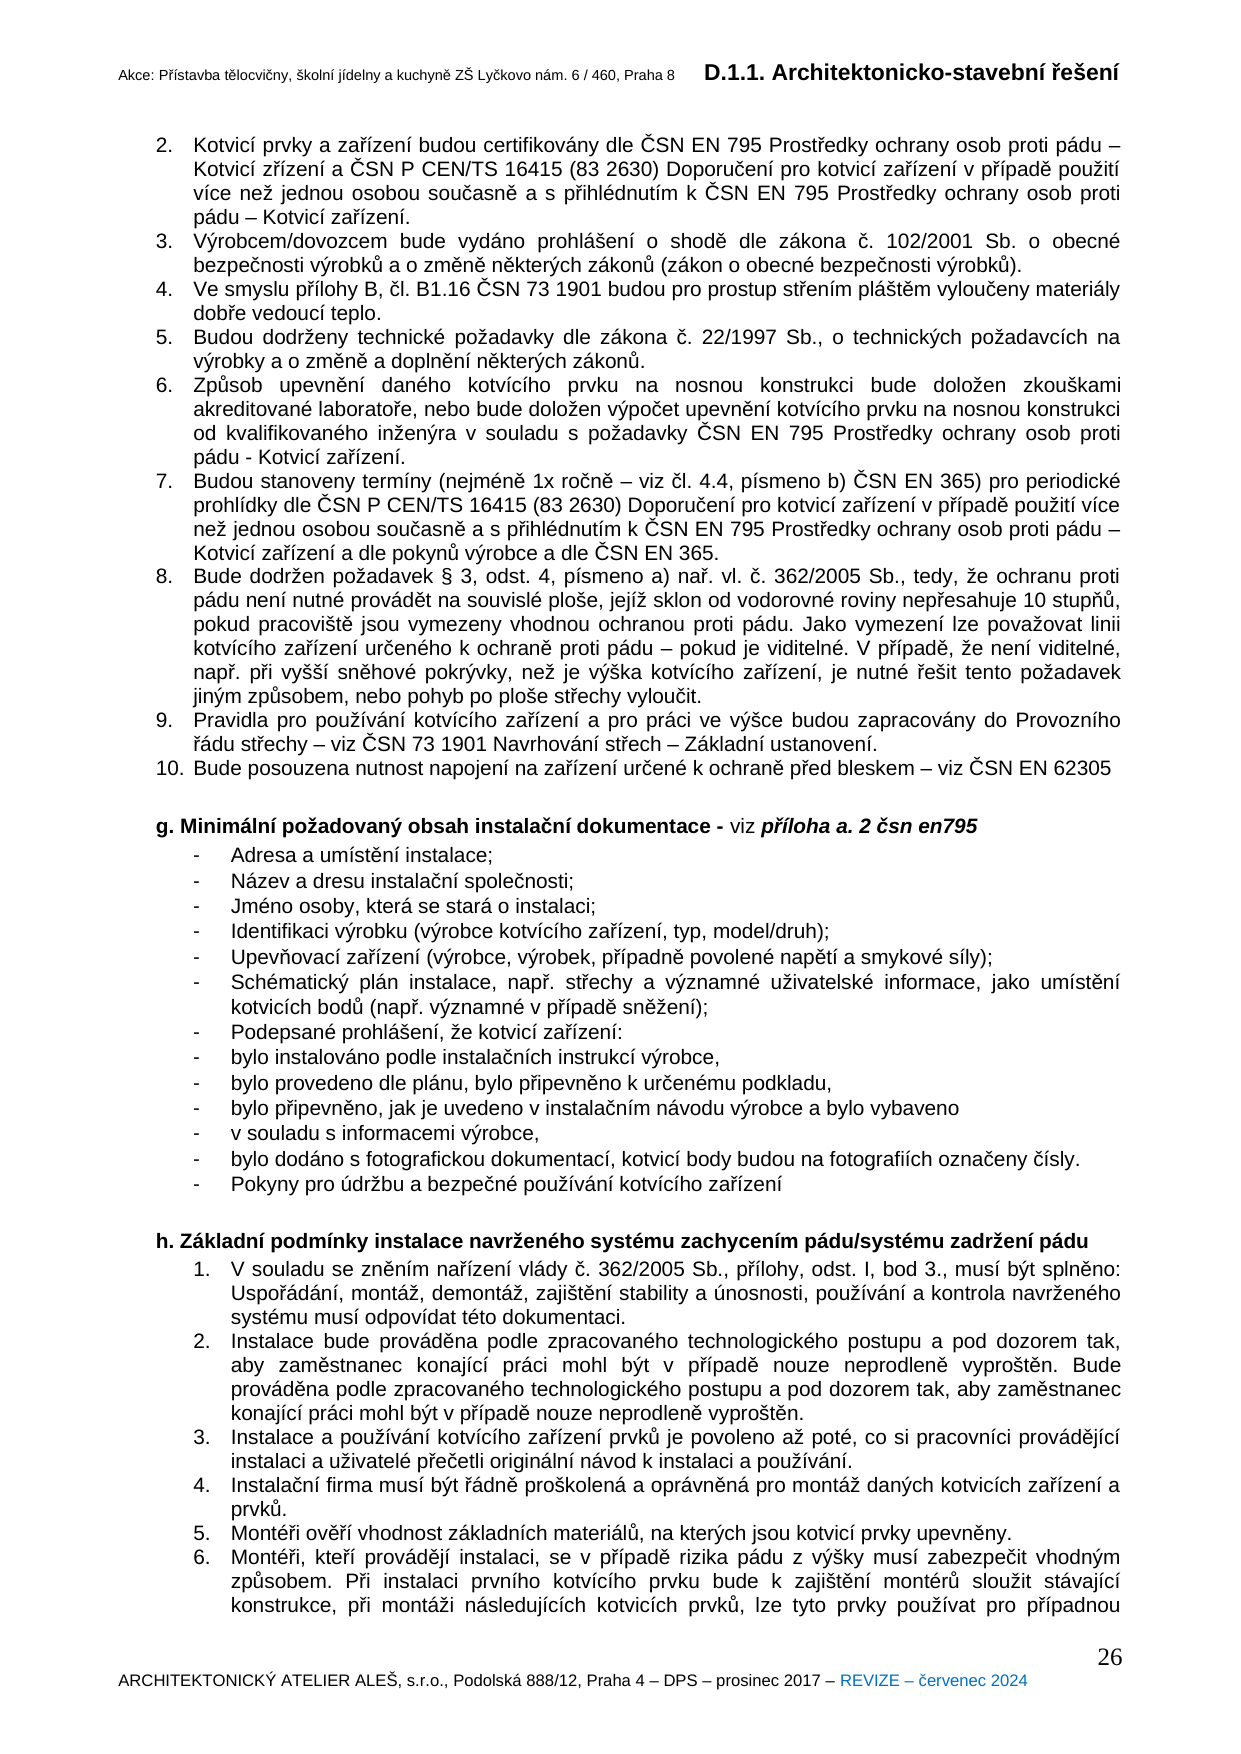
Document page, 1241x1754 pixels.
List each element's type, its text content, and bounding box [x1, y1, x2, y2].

list v souladu s informacemi výrobce, [193, 1121, 1122, 1146]
list Montéři ověří vhodnost základních materiálů, na kterých jsou kotvicí prvky upevněny. [193, 1521, 1122, 1545]
list Název a dresu instalační společnosti; [193, 868, 1122, 893]
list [193, 1545, 1122, 1617]
list Budou dodrženy technické požadavky dle zákona č. 22/1997 Sb., o technických požadavcích na výrobky a o změně a doplnění některých zákonů. [156, 325, 1122, 373]
list V souladu se zněním nařízení vlády č. 362/2005 Sb., přílohy, odst. I, bod 3., musí být splněno: Uspořádání, montáž, demontáž, zajištění stability a únosnosti, používání a kontrola navrženého systému musí odpovídat této dokumentaci. [193, 1257, 1122, 1329]
list Instalační firma musí být řádně proškolená a oprávněná pro montáž daných kotvicích zařízení a prvků. [193, 1473, 1122, 1521]
list Pravidla pro používání kotvícího zařízení a pro práci ve výšce budou zapracovány do Provozního řádu střechy – viz ČSN 73 1901 Navrhování střech – Základní ustanovení. [156, 708, 1122, 756]
list bylo dodáno s fotografickou dokumentací, kotvicí body budou na fotografiích označeny čísly. [193, 1146, 1122, 1171]
list bylo připevněno, jak je uvedeno v instalačním návodu výrobce a bylo vybaveno [193, 1095, 1122, 1121]
list Bude posouzena nutnost napojení na zařízení určené k ochraně před bleskem – viz ČSN EN 62305 [156, 756, 1122, 780]
list Budou stanoveny termíny (nejméně 1x ročně – viz čl. 4.4, písmeno b) ČSN EN 365) pro periodické prohlídky dle ČSN P CEN/TS 16415 (83 2630) Doporučení pro kotvicí zařízení v případě použití více než jednou osobou současně a s přihlédnutím k ČSN EN 795 Prostředky ochrany osob proti pádu – Kotvicí zařízení a dle pokynů výrobce a dle ČSN EN 365. [156, 468, 1122, 564]
list Identifikaci výrobku (výrobce kotvícího zařízení, typ, model/druh); [193, 919, 1122, 944]
list Jméno osoby, která se stará o instalaci; [193, 893, 1122, 919]
text g. Minimální požadovaný obsah instalační dokumentace - viz příloha a. 2 čsn en795 [118, 814, 1122, 838]
list Bude dodržen požadavek § 3, odst. 4, písmeno a) nař. vl. č. 362/2005 Sb., tedy, že ochranu proti pádu není nutné provádět na souvislé ploše, jejíž sklon od vodorovné roviny nepřesahuje 10 stupňů, pokud pracoviště jsou vymezeny vhodnou ochranou proti pádu. Jako vymezení lze považovat linii kotvícího zařízení určeného k ochraně proti pádu – pokud je viditelné. V případě, že není viditelné, např. při vyšší sněhové pokrývky, než je výška kotvícího zařízení, je nutné řešit tento požadavek jiným způsobem, nebo pohyb po ploše střechy vyloučit. [156, 564, 1122, 708]
list Kotvicí prvky a zařízení budou certifikovány dle ČSN EN 795 Prostředky ochrany osob proti pádu – Kotvicí zřízení a ČSN P CEN/TS 16415 (83 2630) Doporučení pro kotvicí zařízení v případě použití více než jednou osobou současně a s přihlédnutím k ČSN EN 795 Prostředky ochrany osob proti pádu – Kotvicí zařízení. [156, 133, 1122, 229]
list Instalace bude prováděna podle zpracovaného technologického postupu a pod dozorem tak, aby zaměstnanec konající práci mohl být v případě nouze neprodleně vyproštěn. Bude prováděna podle zpracovaného technologického postupu a pod dozorem tak, aby zaměstnanec konající práci mohl být v případě nouze neprodleně vyproštěn. [193, 1329, 1122, 1425]
list Výrobcem/dovozcem bude vydáno prohlášení o shodě dle zákona č. 102/2001 Sb. o obecné bezpečnosti výrobků a o změně některých zákonů (zákon o obecné bezpečnosti výrobků). [156, 229, 1122, 277]
list Instalace a používání kotvícího zařízení prvků je povoleno až poté, co si pracovníci provádějící instalaci a uživatelé přečetli originální návod k instalaci a používání. [193, 1425, 1122, 1473]
list bylo provedeno dle plánu, bylo připevněno k určenému podkladu, [193, 1070, 1122, 1095]
list Schématický plán instalace, např. střechy a významné uživatelské informace, jako umístění kotvicích bodů (např. významné v případě sněžení); [193, 969, 1122, 1019]
text h. Základní podmínky instalace navrženého systému zachycením pádu/systému zadržení pádu [156, 1229, 1122, 1253]
list Pokyny pro údržbu a bezpečné používání kotvícího zařízení [193, 1171, 1122, 1197]
list Podepsané prohlášení, že kotvicí zařízení: [193, 1019, 1122, 1044]
list bylo instalováno podle instalačních instrukcí výrobce, [193, 1044, 1122, 1070]
list Adresa a umístění instalace; [193, 842, 1122, 868]
list Ve smyslu přílohy B, čl. B1.16 ČSN 73 1901 budou pro prostup střením pláštěm vyloučeny materiály dobře vedoucí teplo. [156, 277, 1122, 325]
list Způsob upevnění daného kotvícího prvku na nosnou konstrukci bude doložen zkouškami akreditované laboratoře, nebo bude doložen výpočet upevnění kotvícího prvku na nosnou konstrukci od kvalifikovaného inženýra v souladu s požadavky ČSN EN 795 Prostředky ochrany osob proti pádu - Kotvicí zařízení. [156, 373, 1122, 468]
list Upevňovací zařízení (výrobce, výrobek, případně povolené napětí a smykové síly); [193, 944, 1122, 969]
